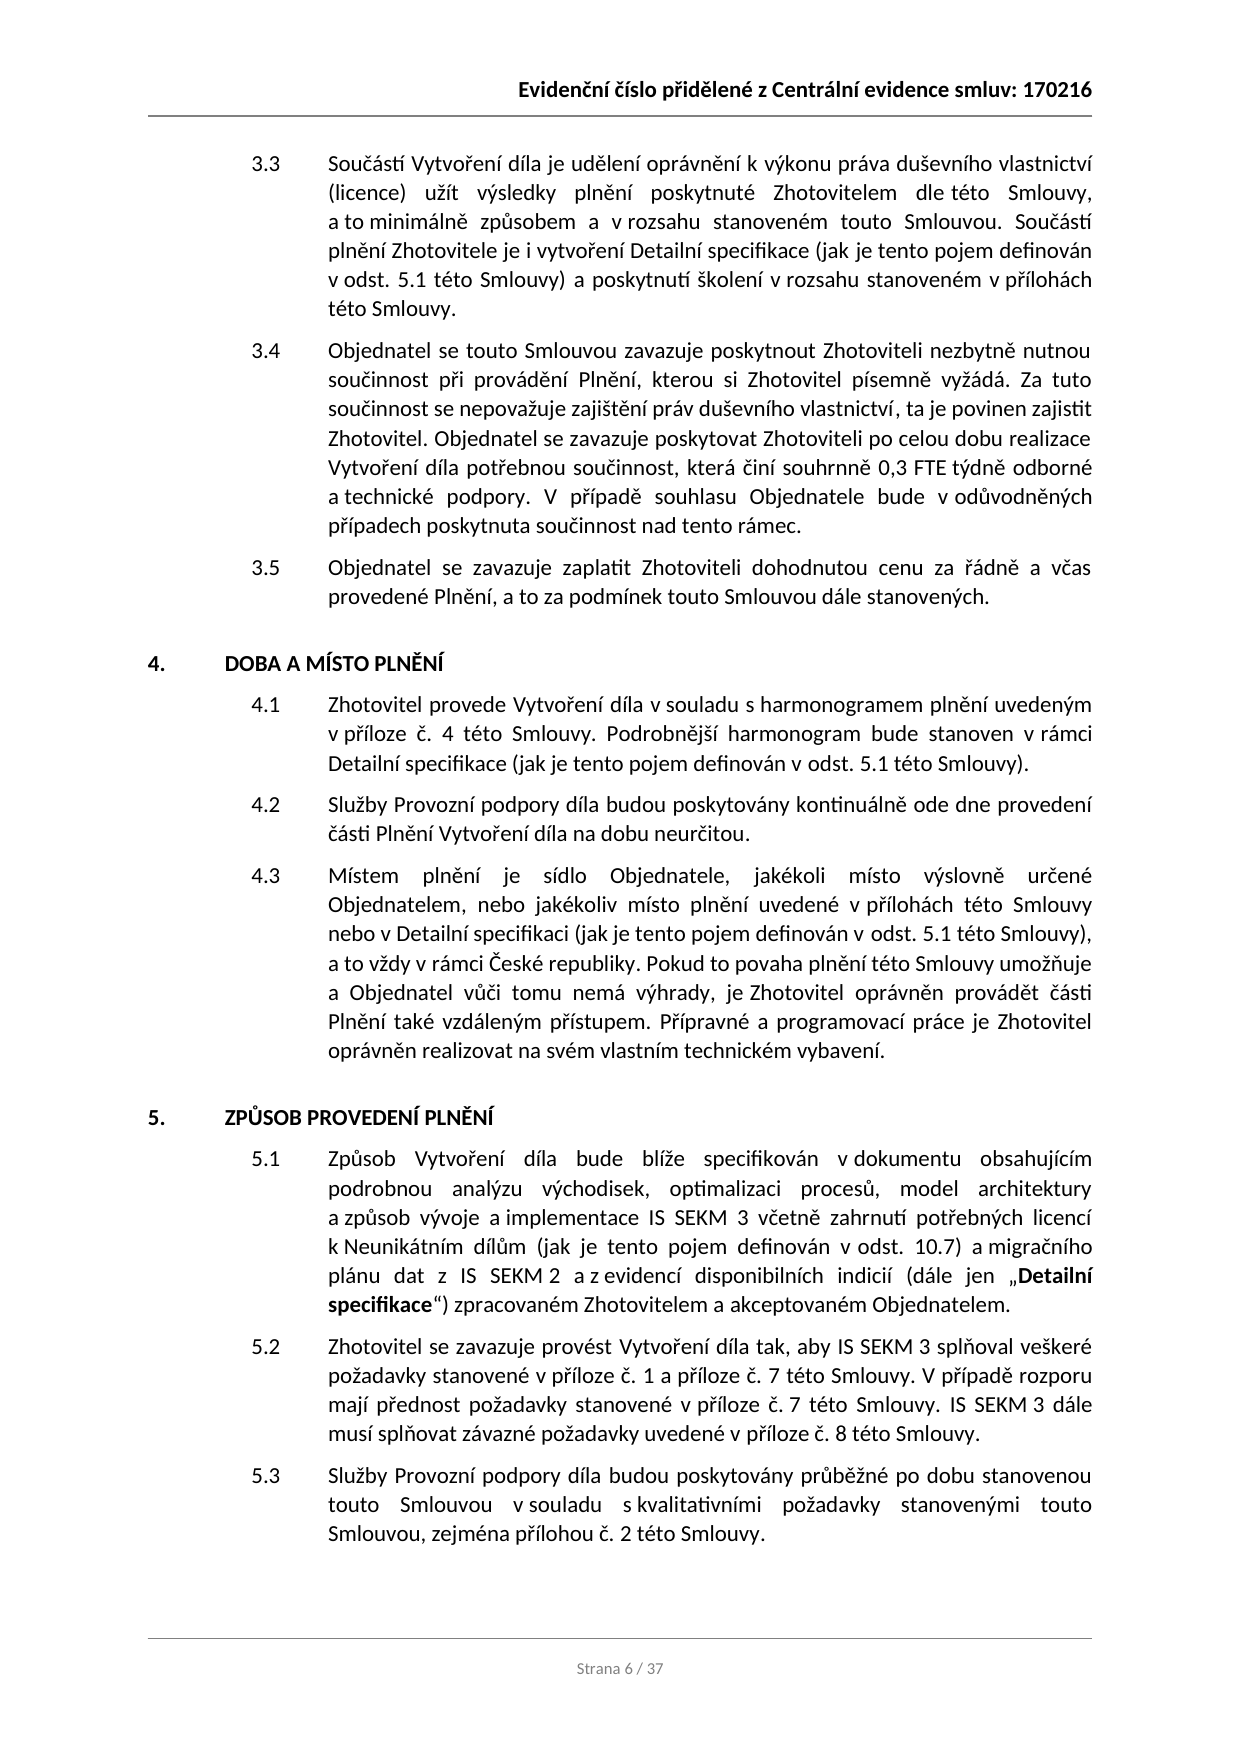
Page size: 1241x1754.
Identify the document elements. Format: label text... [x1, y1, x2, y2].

text Služby Provozní podpory díla budou poskytovány kontinuálně ode dne provedení části Plnění Vytvoření díla na dobu neurčitou. [251, 789, 1092, 848]
text ZPŮSOB PROVEDENÍ PLNĚNÍ [148, 1102, 1092, 1131]
text Místem plnění je sídlo Objednatele, jakékoli místo výslovně určené Objednatelem, nebo jakékoliv místo plnění uvedené v přílohách této Smlouvy nebo v Detailní specifikaci (jak je tento pojem definován v odst. 5.1 této Smlouvy), a to vždy v rámci České republiky. Pokud to povaha plnění této Smlouvy umožňuje a Objednatel vůči tomu nemá výhrady, je Zhotovitel oprávněn provádět části Plnění také vzdáleným přístupem. Přípravné a programovací práce je Zhotovitel oprávněn realizovat na svém vlastním technickém vybavení. [251, 860, 1092, 1064]
text Objednatel se zavazuje zaplatit Zhotoviteli dohodnutou cenu za řádně a včas provedené Plnění, a to za podmínek touto Smlouvou dále stanovených. [251, 552, 1092, 610]
text DOBA A MÍSTO PLNĚNÍ [148, 648, 1092, 677]
text Zhotovitel provede Vytvoření díla v souladu s harmonogramem plnění uvedeným v příloze č. 4 této Smlouvy. Podrobnější harmonogram bude stanoven v rámci Detailní specifikace (jak je tento pojem definován v odst. 5.1 této Smlouvy). [251, 689, 1092, 777]
text Zhotovitel se zavazuje provést Vytvoření díla tak, aby IS SEKM 3 splňoval veškeré požadavky stanovené v příloze č. 1 a příloze č. 7 této Smlouvy. V případě rozporu mají přednost požadavky stanovené v příloze č. 7 této Smlouvy. IS SEKM 3 dále musí splňovat závazné požadavky uvedené v příloze č. 8 této Smlouvy. [251, 1331, 1092, 1448]
text Objednatel se touto Smlouvou zavazuje poskytnout Zhotoviteli nezbytně nutnou součinnost při provádění Plnění, kterou si Zhotovitel písemně vyžádá. Za tuto součinnost se nepovažuje zajištění práv duševního vlastnictví, ta je povinen zajistit Zhotovitel. Objednatel se zavazuje poskytovat Zhotoviteli po celou dobu realizace Vytvoření díla potřebnou součinnost, která činí souhrnně 0,3 FTE týdně odborné a technické podpory. V případě souhlasu Objednatele bude v odůvodněných případech poskytnuta součinnost nad tento rámec. [251, 335, 1092, 539]
text Součástí Vytvoření díla je udělení oprávnění k výkonu práva duševního vlastnictví (licence) užít výsledky plnění poskytnuté Zhotovitelem dle této Smlouvy, a to minimálně způsobem a v rozsahu stanoveném touto Smlouvou. Součástí plnění Zhotovitele je i vytvoření Detailní specifikace (jak je tento pojem definován v odst. 5.1 této Smlouvy) a poskytnutí školení v rozsahu stanoveném v přílohách této Smlouvy. [251, 148, 1092, 323]
text Způsob Vytvoření díla bude blíže specifikován v dokumentu obsahujícím podrobnou analýzu východisek, optimalizaci procesů, model architektury a způsob vývoje a implementace IS SEKM 3 včetně zahrnutí potřebných licencí k Neunikátním dílům (jak je tento pojem definován v odst. 10.7) a migračního plánu dat z IS SEKM 2 a z evidencí disponibilních indicií (dále jen „Detailní specifikace“) zpracovaném Zhotovitelem a akceptovaném Objednatelem. [251, 1143, 1092, 1318]
text Služby Provozní podpory díla budou poskytovány průběžné po dobu stanovenou touto Smlouvou v souladu s kvalitativními požadavky stanovenými touto Smlouvou, zejména přílohou č. 2 této Smlouvy. [251, 1460, 1092, 1548]
